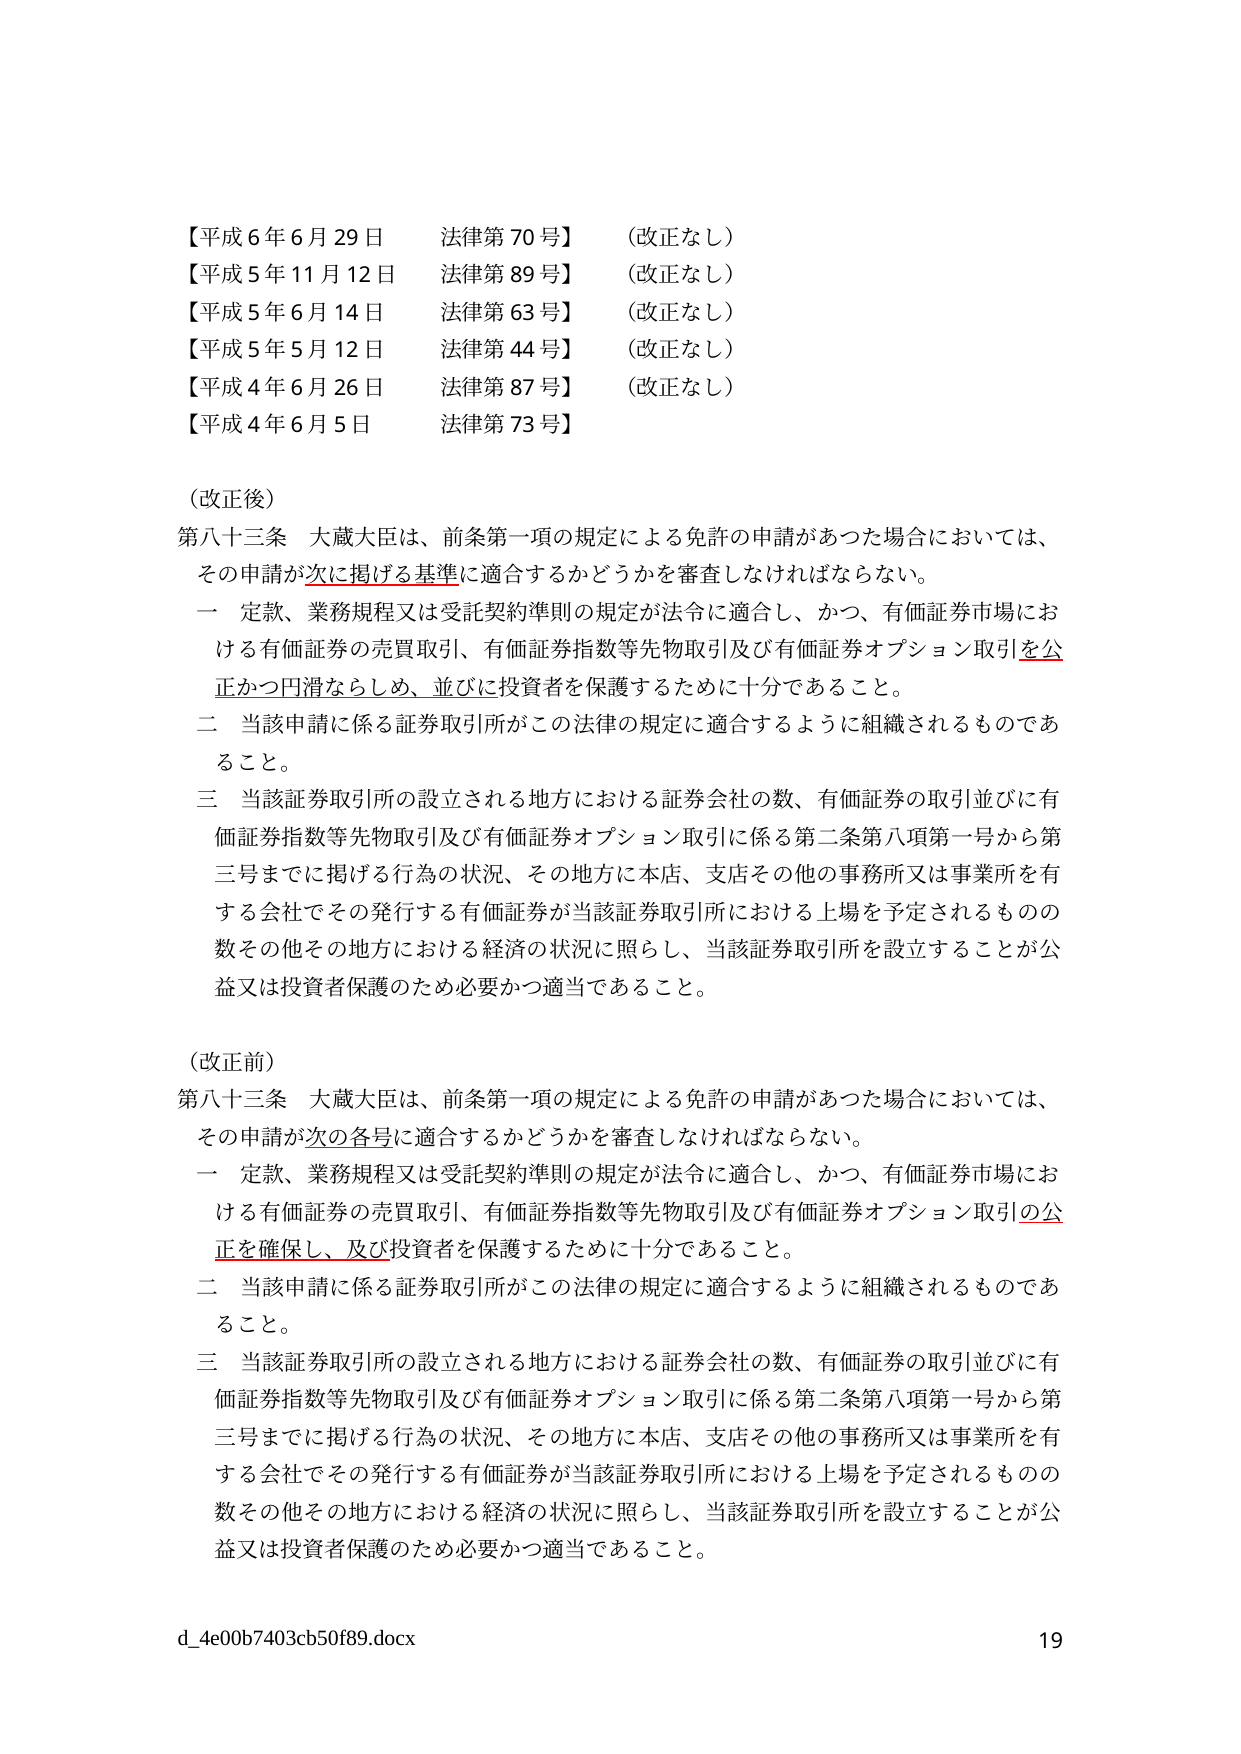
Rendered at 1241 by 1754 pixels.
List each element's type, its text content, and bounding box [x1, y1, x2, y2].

text 三 当該証券取引所の設立される地方における証券会社の数、有価証券の取引並びに有価証券指数等先物取引及び有価証券オプション取引に係る第二条第八項第一号から第三号までに掲げる行為の状況、その地方に本店、支店その他の事務所又は事業所を有する会社でその発行する有価証券が当該証券取引所における上場を予定されるものの数その他その地方における経済の状況に照らし、当該証券取引所を設立することが公益又は投資者保護のため必要かつ適当であること。 [196, 1342, 1063, 1567]
text 【平成4年6月5日 法律第73号】 [177, 404, 1063, 442]
text （改正後） [177, 479, 1063, 517]
text 【平成5年11月12日 法律第89号】 （改正なし） [177, 254, 1063, 292]
text 【平成5年5月12日 法律第44号】 （改正なし） [177, 329, 1063, 367]
text 一 定款、業務規程又は受託契約準則の規定が法令に適合し、かつ、有価証券市場における有価証券の売買取引、有価証券指数等先物取引及び有価証券オプション取引の公正を確保し、及び投資者を保護するために十分であること。 [196, 1154, 1063, 1267]
text 第八十三条 大蔵大臣は、前条第一項の規定による免許の申請があつた場合においては、その申請が次の各号に適合するかどうかを審査しなければならない。 [177, 1079, 1063, 1154]
text 【平成6年6月29日 法律第70号】 （改正なし） [177, 217, 1063, 254]
text 【平成5年6月14日 法律第63号】 （改正なし） [177, 292, 1063, 329]
text （改正前） [177, 1042, 1063, 1079]
text 二 当該申請に係る証券取引所がこの法律の規定に適合するように組織されるものであること。 [196, 1267, 1063, 1342]
text 二 当該申請に係る証券取引所がこの法律の規定に適合するように組織されるものであること。 [196, 704, 1063, 779]
text 【平成4年6月26日 法律第87号】 （改正なし） [177, 367, 1063, 404]
text 第八十三条 大蔵大臣は、前条第一項の規定による免許の申請があつた場合においては、その申請が次に掲げる基準に適合するかどうかを審査しなければならない。 [177, 517, 1063, 592]
text 一 定款、業務規程又は受託契約準則の規定が法令に適合し、かつ、有価証券市場における有価証券の売買取引、有価証券指数等先物取引及び有価証券オプション取引を公正かつ円滑ならしめ、並びに投資者を保護するために十分であること。 [196, 592, 1063, 704]
text 三 当該証券取引所の設立される地方における証券会社の数、有価証券の取引並びに有価証券指数等先物取引及び有価証券オプション取引に係る第二条第八項第一号から第三号までに掲げる行為の状況、その地方に本店、支店その他の事務所又は事業所を有する会社でその発行する有価証券が当該証券取引所における上場を予定されるものの数その他その地方における経済の状況に照らし、当該証券取引所を設立することが公益又は投資者保護のため必要かつ適当であること。 [196, 779, 1063, 1004]
